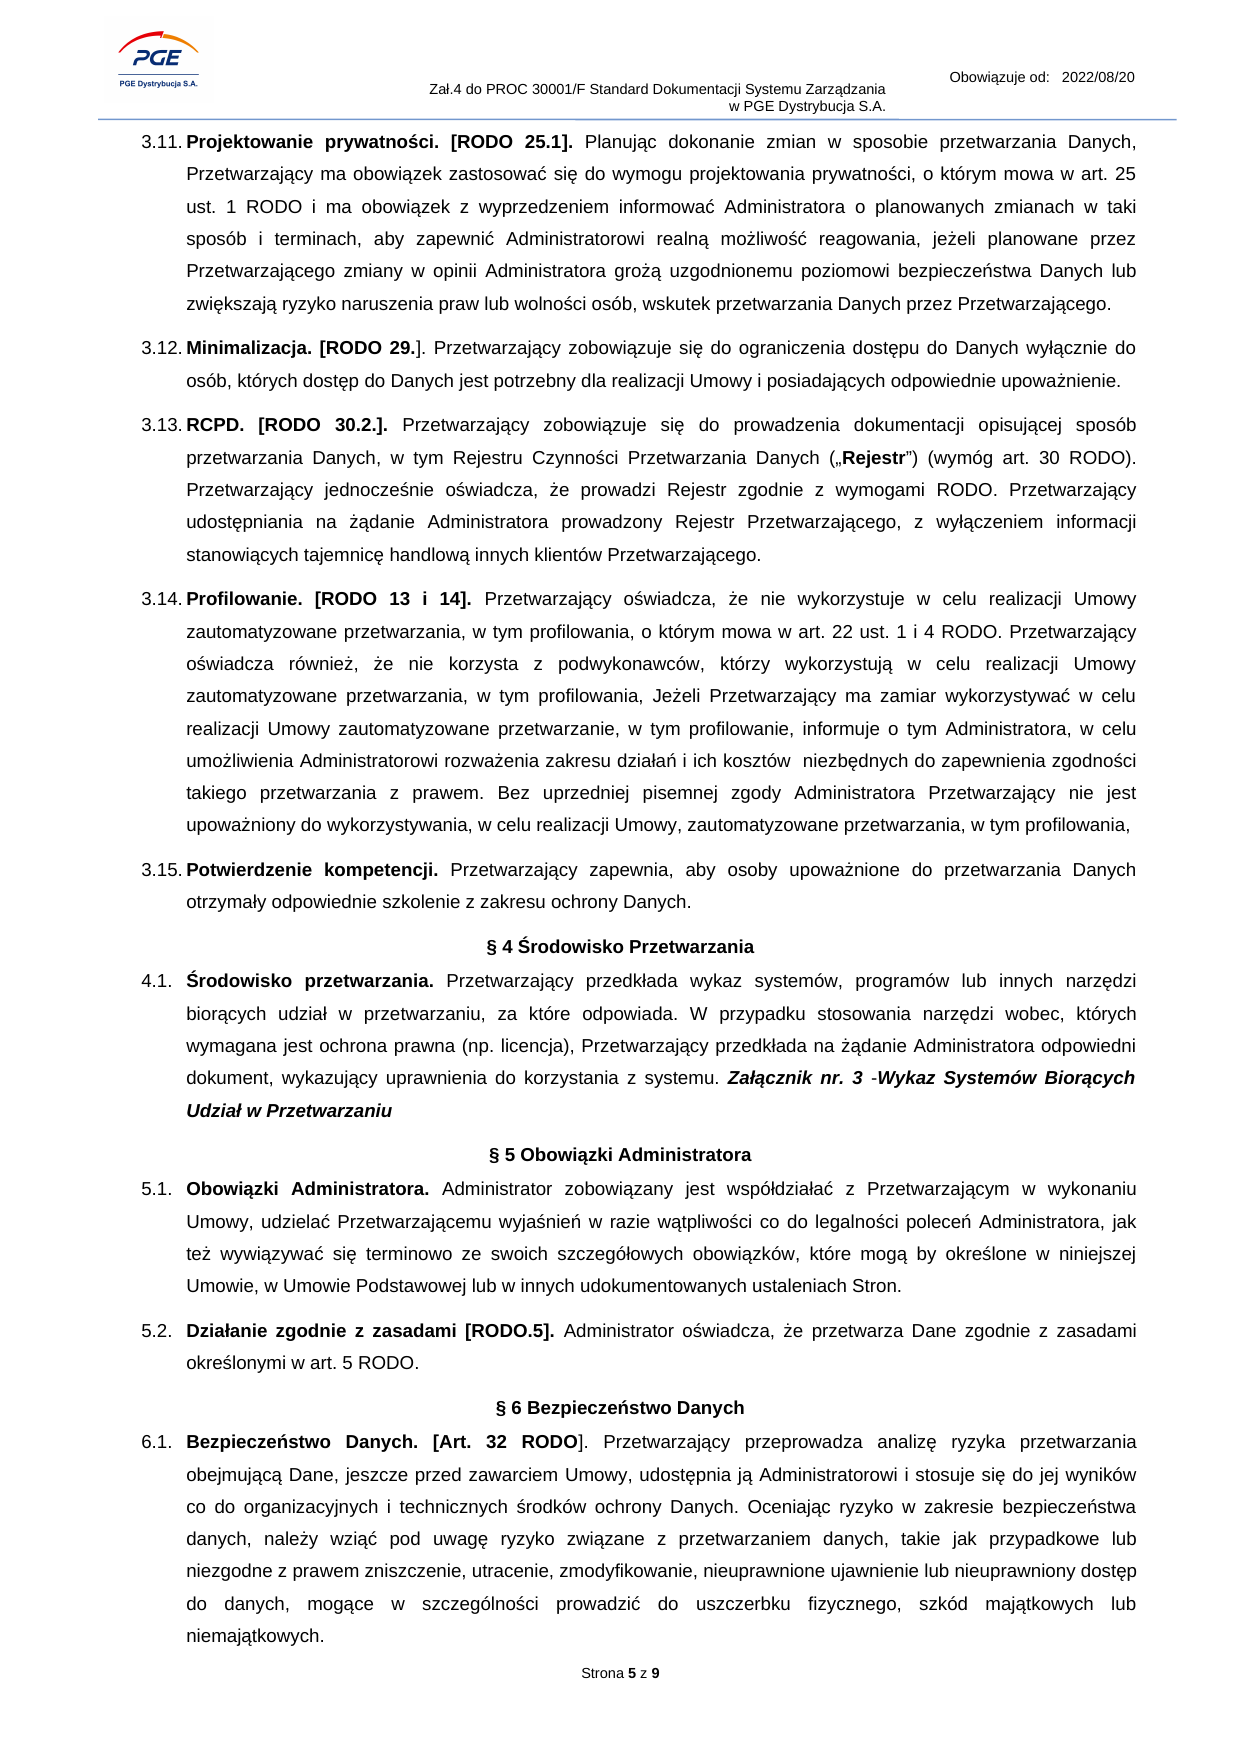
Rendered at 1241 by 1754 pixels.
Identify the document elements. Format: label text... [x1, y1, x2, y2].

list Minimalizacja. [RODO 29.]. Przetwarzający zobowiązuje się do ograniczenia dostępu do Danych wyłącznie do osób, których dostęp do Danych jest potrzebny dla realizacji Umowy i posiadających odpowiednie upoważnienie. [141, 337, 1137, 391]
list Profilowanie. [RODO 13 i 14]. Przetwarzający oświadcza, że nie wykorzystuje w celu realizacji Umowy zautomatyzowane przetwarzania, w tym profilowania, o którym mowa w art. 22 ust. 1 i 4 RODO. Przetwarzający oświadcza również, że nie korzysta z podwykonawców, którzy wykorzystują w celu realizacji Umowy zautomatyzowane przetwarzania, w tym profilowania, Jeżeli Przetwarzający ma zamiar wykorzystywać w celu realizacji Umowy zautomatyzowane przetwarzanie, w tym profilowanie, informuje o tym Administratora, w celu umożliwienia Administratorowi rozważenia zakresu działań i ich kosztów niezbędnych do zapewnienia zgodności takiego przetwarzania z prawem. Bez uprzedniej pisemnej zgody Administratora Przetwarzający nie jest upoważniony do wykorzystywania, w celu realizacji Umowy, zautomatyzowane przetwarzania, w tym profilowania, [141, 588, 1137, 836]
text § 5 Obowiązki Administratora [103, 1144, 1137, 1166]
list RCPD. [RODO 30.2.]. Przetwarzający zobowiązuje się do prowadzenia dokumentacji opisującej sposób przetwarzania Danych, w tym Rejestru Czynności Przetwarzania Danych („Rejestr”) (wymóg art. 30 RODO). Przetwarzający jednocześnie oświadcza, że prowadzi Rejestr zgodnie z wymogami RODO. Przetwarzający udostępniania na żądanie Administratora prowadzony Rejestr Przetwarzającego, z wyłączeniem informacji stanowiących tajemnicę handlową innych klientów Przetwarzającego. [141, 414, 1137, 565]
list Bezpieczeństwo Danych. [Art. 32 RODO]. Przetwarzający przeprowadza analizę ryzyka przetwarzania obejmującą Dane, jeszcze przed zawarciem Umowy, udostępnia ją Administratorowi i stosuje się do jej wyników co do organizacyjnych i technicznych środków ochrony Danych. Oceniając ryzyko w zakresie bezpieczeństwa danych, należy wziąć pod uwagę ryzyko związane z przetwarzaniem danych, takie jak przypadkowe lub niezgodne z prawem zniszczenie, utracenie, zmodyfikowanie, nieuprawnione ujawnienie lub nieuprawniony dostęp do danych, mogące w szczególności prowadzić do uszczerbku fizycznego, szkód majątkowych lub niemajątkowych. [141, 1431, 1137, 1646]
text § 4 Środowisko Przetwarzania [103, 936, 1137, 958]
list Obowiązki Administratora. Administrator zobowiązany jest współdziałać z Przetwarzającym w wykonaniu Umowy, udzielać Przetwarzającemu wyjaśnień w razie wątpliwości co do legalności poleceń Administratora, jak też wywiązywać się terminowo ze swoich szczegółowych obowiązków, które mogą by określone w niniejszej Umowie, w Umowie Podstawowej lub w innych udokumentowanych ustaleniach Stron. [141, 1178, 1137, 1297]
list Działanie zgodnie z zasadami [RODO.5]. Administrator oświadcza, że przetwarza Dane zgodnie z zasadami określonymi w art. 5 RODO. [141, 1320, 1137, 1374]
list Projektowanie prywatności. [RODO 25.1]. Planując dokonanie zmian w sposobie przetwarzania Danych, Przetwarzający ma obowiązek zastosować się do wymogu projektowania prywatności, o którym mowa w art. 25 ust. 1 RODO i ma obowiązek z wyprzedzeniem informować Administratora o planowanych zmianach w taki sposób i terminach, aby zapewnić Administratorowi realną możliwość reagowania, jeżeli planowane przez Przetwarzającego zmiany w opinii Administratora grożą uzgodnionemu poziomowi bezpieczeństwa Danych lub zwiększają ryzyko naruszenia praw lub wolności osób, wskutek przetwarzania Danych przez Przetwarzającego. [141, 131, 1137, 314]
text § 6 Bezpieczeństwo Danych [103, 1397, 1137, 1418]
list Potwierdzenie kompetencji. Przetwarzający zapewnia, aby osoby upoważnione do przetwarzania Danych otrzymały odpowiednie szkolenie z zakresu ochrony Danych. [141, 859, 1137, 913]
picture [103, 16, 214, 103]
list Środowisko przetwarzania. Przetwarzający przedkłada wykaz systemów, programów lub innych narzędzi biorących udział w przetwarzaniu, za które odpowiada. W przypadku stosowania narzędzi wobec, których wymagana jest ochrona prawna (np. licencja), Przetwarzający przedkłada na żądanie Administratora odpowiedni dokument, wykazujący uprawnienia do korzystania z systemu. Załącznik nr. 3 -Wykaz Systemów Biorących Udział w Przetwarzaniu [141, 970, 1137, 1121]
